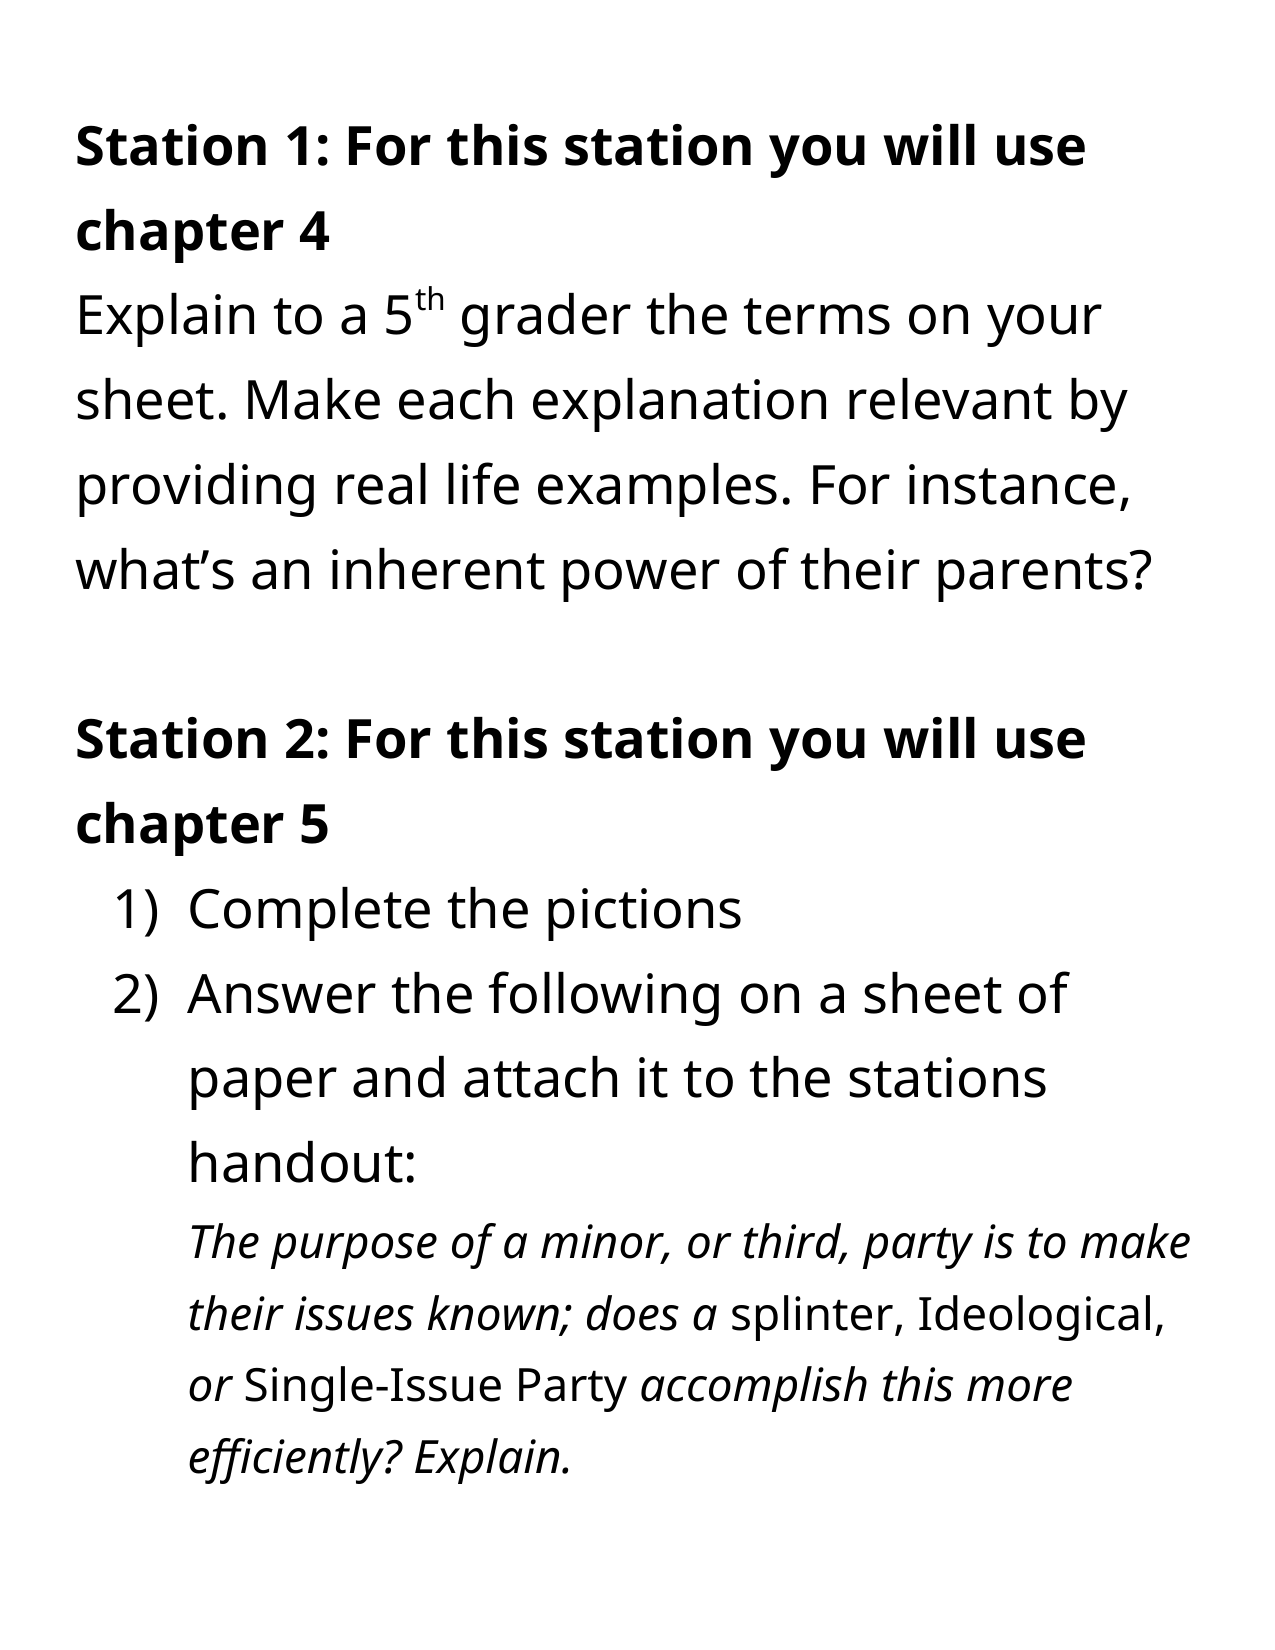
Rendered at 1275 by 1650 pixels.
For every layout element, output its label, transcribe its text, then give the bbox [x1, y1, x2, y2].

text Station 2: For this station you will use chapter 5 [75, 701, 1200, 859]
text Station 1: For this station you will use chapter 4 [75, 107, 1200, 266]
list Answer the following on a sheet of paper and attach it to the stations handout: [112, 955, 1200, 1198]
list Complete the pictions [112, 870, 1200, 944]
text Explain to a 5th grader the terms on your sheet. Make each explanation relevant by providing real life examples. For instance, what’s an inherent power of their parents? [75, 277, 1200, 605]
list The purpose of a minor, or third, party is to make their issues known; does a splinter, Ideological, or Single-Issue Party accomplish this more efficiently? Explain. [187, 1209, 1200, 1487]
